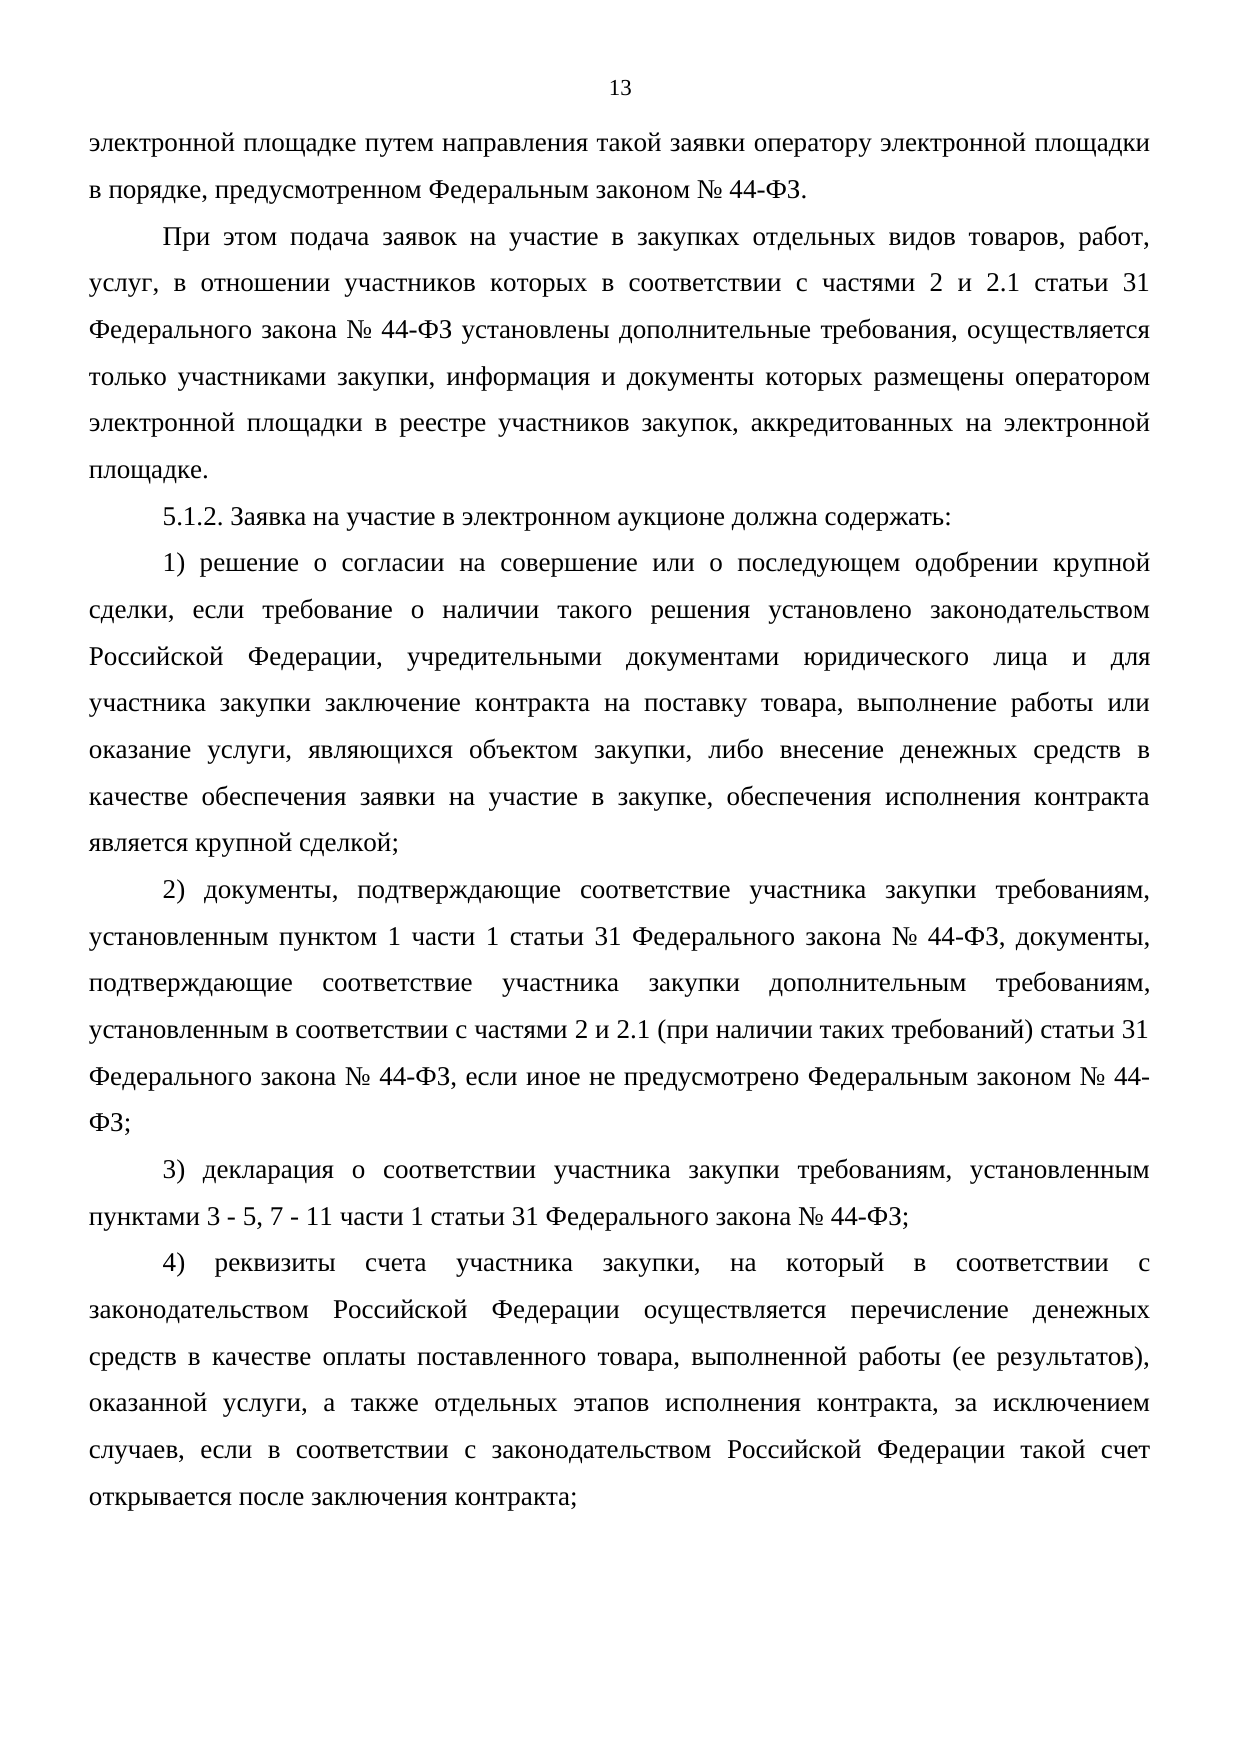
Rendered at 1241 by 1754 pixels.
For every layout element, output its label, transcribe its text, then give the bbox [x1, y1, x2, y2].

text 5.1.2. Заявка на участие в электронном аукционе должна содержать: [89, 500, 1152, 531]
text 1) решение о согласии на совершение или о последующем одобрении крупной сделки, если требование о наличии такого решения установлено законодательством Российской Федерации, учредительными документами юридического лица и для участника закупки заключение контракта на поставку товара, выполнение работы или оказание услуги, являющихся объектом закупки, либо внесение денежных средств в качестве обеспечения заявки на участие в закупке, обеспечения исполнения контракта является крупной сделкой; [89, 547, 1152, 858]
text При этом подача заявок на участие в закупках отдельных видов товаров, работ, услуг, в отношении участников которых в соответствии с частями 2 и 2.1 статьи 31 Федерального закона № 44-ФЗ установлены дополнительные требования, осуществляется только участниками закупки, информация и документы которых размещены оператором электронной площадки в реестре участников закупок, аккредитованных на электронной площадке. [89, 220, 1152, 484]
text 3) декларация о соответствии участника закупки требованиям, установленным пунктами 3 - 5, 7 - 11 части 1 статьи 31 Федерального закона № 44-ФЗ; [89, 1153, 1152, 1231]
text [89, 127, 1152, 204]
text 4) реквизиты счета участника закупки, на который в соответствии с законодательством Российской Федерации осуществляется перечисление денежных средств в качестве оплаты поставленного товара, выполненной работы (ее результатов), оказанной услуги, а также отдельных этапов исполнения контракта, за исключением случаев, если в соответствии с законодательством Российской Федерации такой счет открывается после заключения контракта; [89, 1247, 1152, 1511]
text 2) документы, подтверждающие соответствие участника закупки требованиям, установленным пунктом 1 части 1 статьи 31 Федерального закона № 44-ФЗ, документы, подтверждающие соответствие участника закупки дополнительным требованиям, установленным в соответствии с частями 2 и 2.1 (при наличии таких требований) статьи 31 Федерального закона № 44-ФЗ, если иное не предусмотрено Федеральным законом № 44-ФЗ; [89, 873, 1152, 1138]
